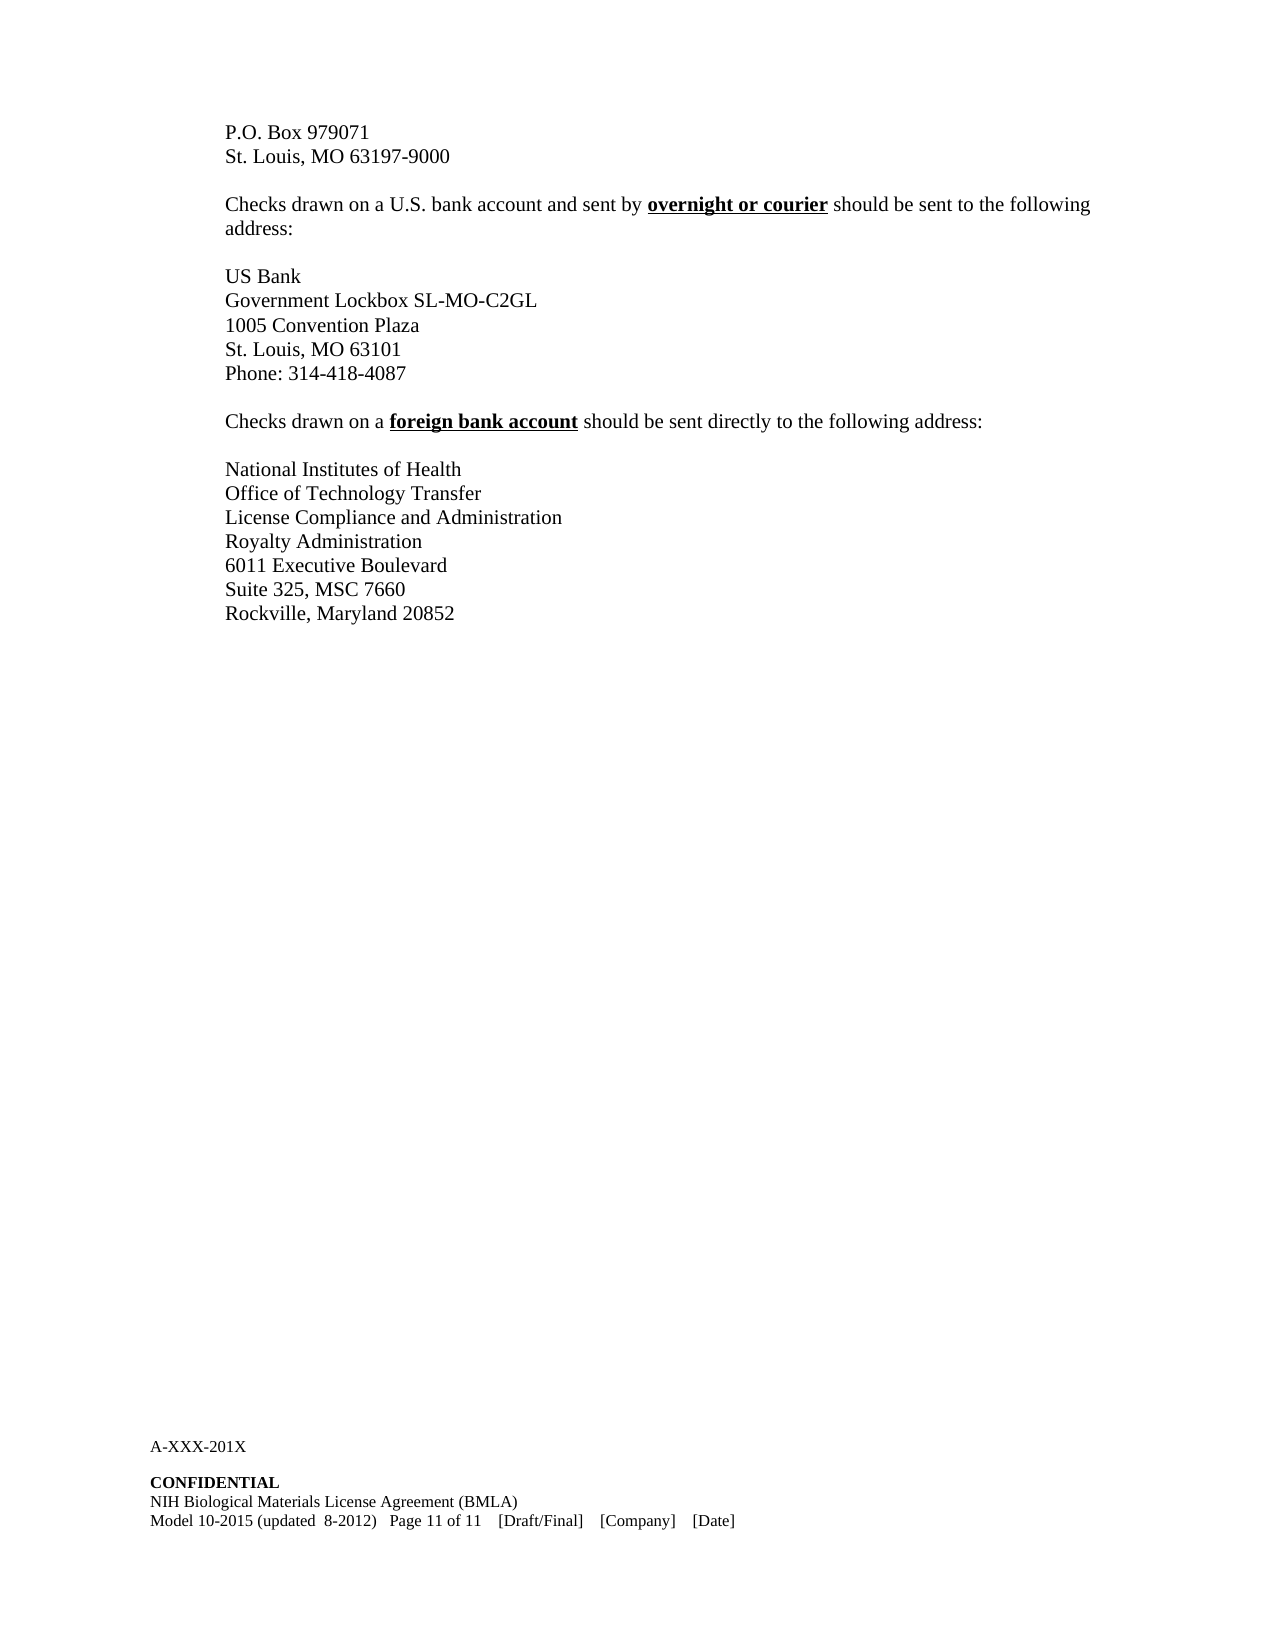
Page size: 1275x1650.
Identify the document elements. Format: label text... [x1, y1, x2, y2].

text Royalty Administration [225, 529, 1125, 553]
text St. Louis, MO 63101 [150, 337, 1125, 361]
text License Compliance and Administration [225, 505, 1125, 529]
text Government Lockbox SL-MO-C2GL [150, 288, 1125, 312]
text Checks drawn on a U.S. bank account and sent by overnight or courier should be sent to the following address: [225, 192, 1125, 240]
text Checks drawn on a foreign bank account should be sent directly to the following address: [225, 409, 1125, 433]
text National Institutes of Health [150, 457, 1125, 481]
text 1005 Convention Plaza [150, 312, 1125, 337]
text 6011 Executive Boulevard [150, 553, 1125, 577]
text Suite 325, MSC 7660 [150, 577, 1125, 601]
text Rockville, Maryland 20852 [225, 601, 1125, 625]
text Phone: 314-418-4087 [150, 361, 1125, 385]
text St. Louis, MO 63197-9000 [150, 144, 1125, 168]
text US Bank [150, 264, 1125, 288]
text Office of Technology Transfer [150, 481, 1125, 505]
text P.O. Box 979071 [150, 120, 1125, 144]
